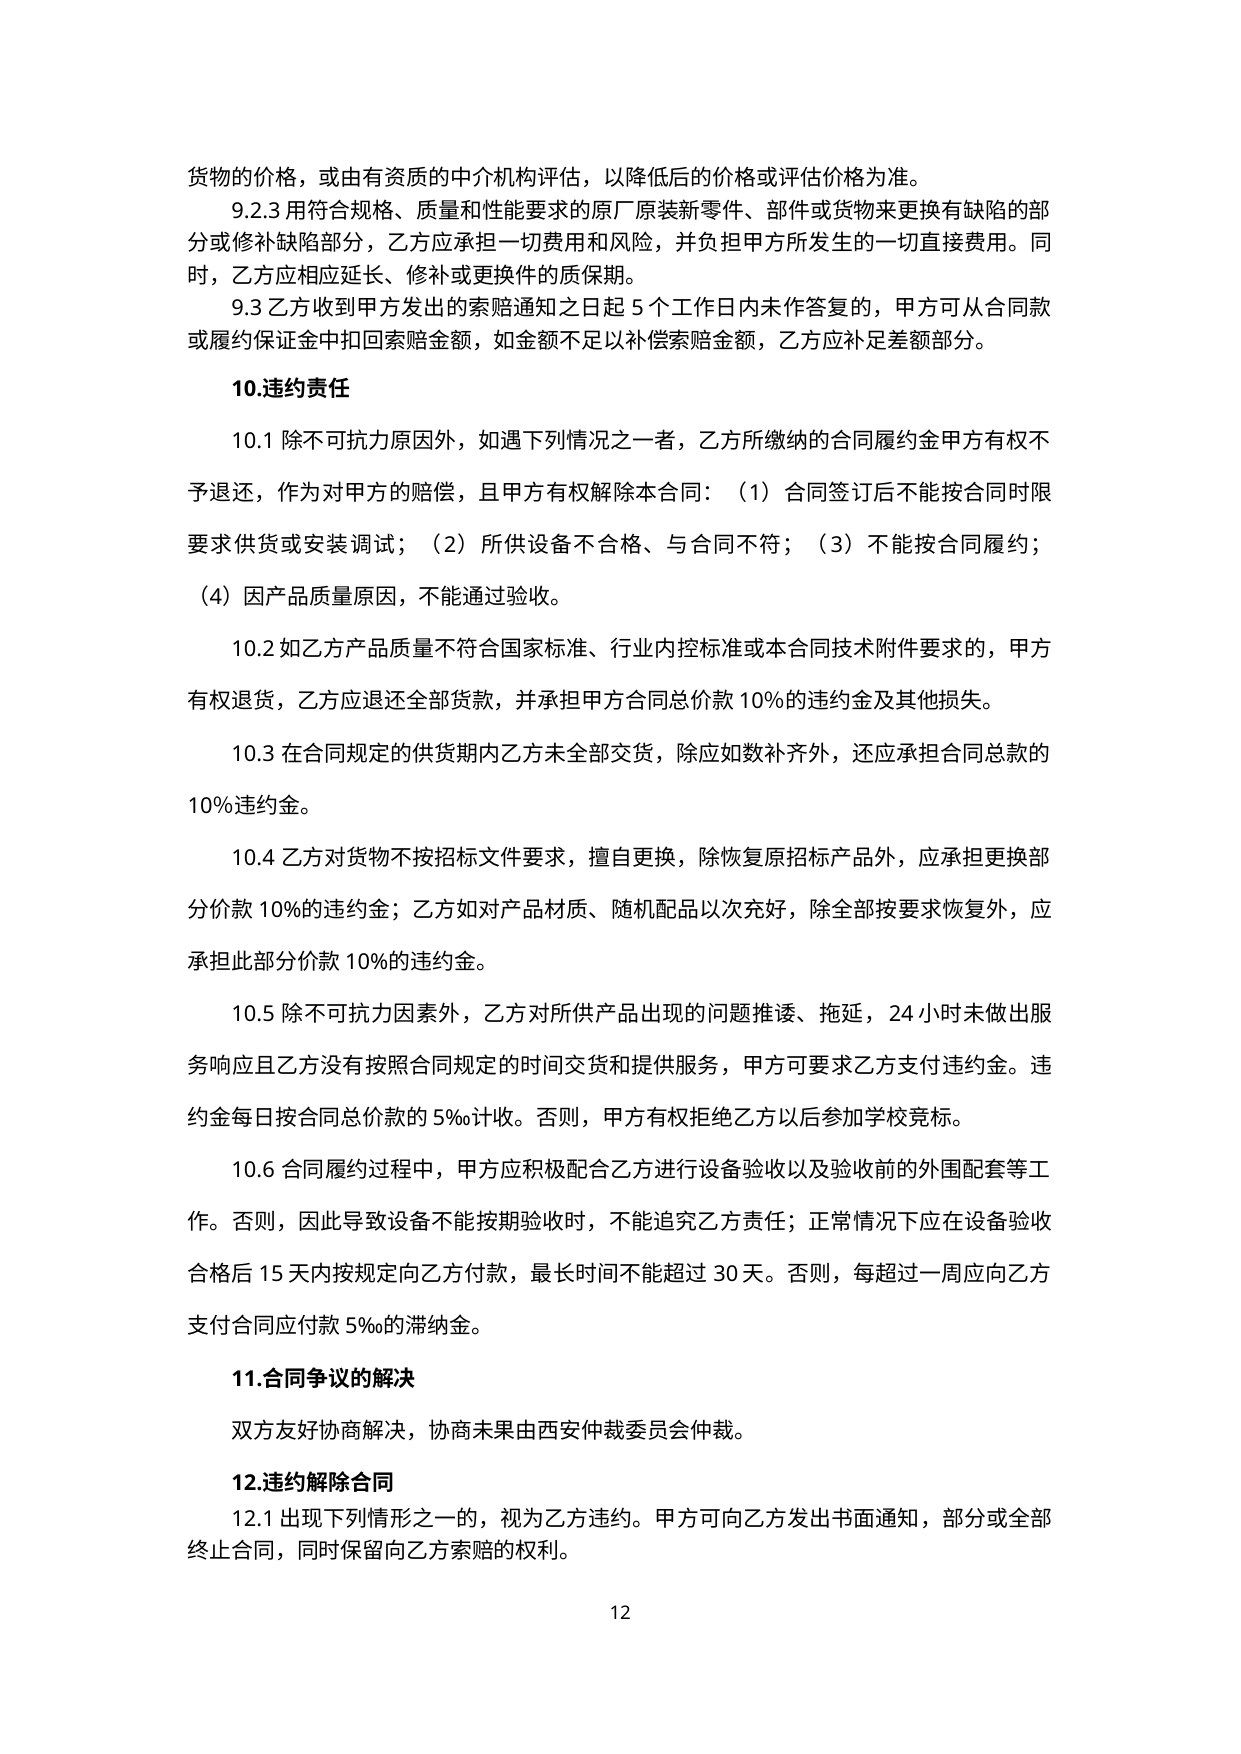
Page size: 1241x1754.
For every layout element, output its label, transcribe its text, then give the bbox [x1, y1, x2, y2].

text 12.违约解除合同 [187, 1448, 1053, 1501]
text 10.4 乙方对货物不按招标文件要求，擅自更换，除恢复原招标产品外，应承担更换部分价款10%的违约金；乙方如对产品材质、随机配品以次充好，除全部按要求恢复外，应承担此部分价款10%的违约金。 [187, 823, 1053, 980]
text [187, 160, 1053, 192]
text 11.合同争议的解决 [187, 1344, 1053, 1396]
text 9.2.3用符合规格、质量和性能要求的原厂原装新零件、部件或货物来更换有缺陷的部分或修补缺陷部分，乙方应承担一切费用和风险，并负担甲方所发生的一切直接费用。同时，乙方应相应延长、修补或更换件的质保期。 [187, 192, 1053, 290]
text 双方友好协商解决，协商未果由西安仲裁委员会仲裁。 [187, 1396, 1053, 1448]
text 10.违约责任 [187, 355, 1053, 407]
text 12.1出现下列情形之一的，视为乙方违约。甲方可向乙方发出书面通知，部分或全部终止合同，同时保留向乙方索赔的权利。 [187, 1501, 1053, 1566]
text 10.2如乙方产品质量不符合国家标准、行业内控标准或本合同技术附件要求的，甲方有权退货，乙方应退还全部货款，并承担甲方合同总价款10％的违约金及其他损失。 [187, 615, 1053, 719]
text 10.5 除不可抗力因素外，乙方对所供产品出现的问题推诿、拖延，24小时未做出服务响应且乙方没有按照合同规定的时间交货和提供服务，甲方可要求乙方支付违约金。违约金每日按合同总价款的5‰计收。否则，甲方有权拒绝乙方以后参加学校竞标。 [187, 980, 1053, 1136]
text 9.3乙方收到甲方发出的索赔通知之日起5个工作日内未作答复的，甲方可从合同款或履约保证金中扣回索赔金额，如金额不足以补偿索赔金额，乙方应补足差额部分。 [187, 290, 1053, 355]
text 10.1 除不可抗力原因外，如遇下列情况之一者，乙方所缴纳的合同履约金甲方有权不予退还，作为对甲方的赔偿，且甲方有权解除本合同：（1）合同签订后不能按合同时限要求供货或安装调试；（2）所供设备不合格、与合同不符；（3）不能按合同履约；（4）因产品质量原因，不能通过验收。 [187, 407, 1053, 615]
text 10.3 在合同规定的供货期内乙方未全部交货，除应如数补齐外，还应承担合同总款的10％违约金。 [187, 719, 1053, 823]
text 10.6 合同履约过程中，甲方应积极配合乙方进行设备验收以及验收前的外围配套等工作。否则，因此导致设备不能按期验收时，不能追究乙方责任；正常情况下应在设备验收合格后15天内按规定向乙方付款，最长时间不能超过30天。否则，每超过一周应向乙方支付合同应付款5‰的滞纳金。 [187, 1136, 1053, 1344]
